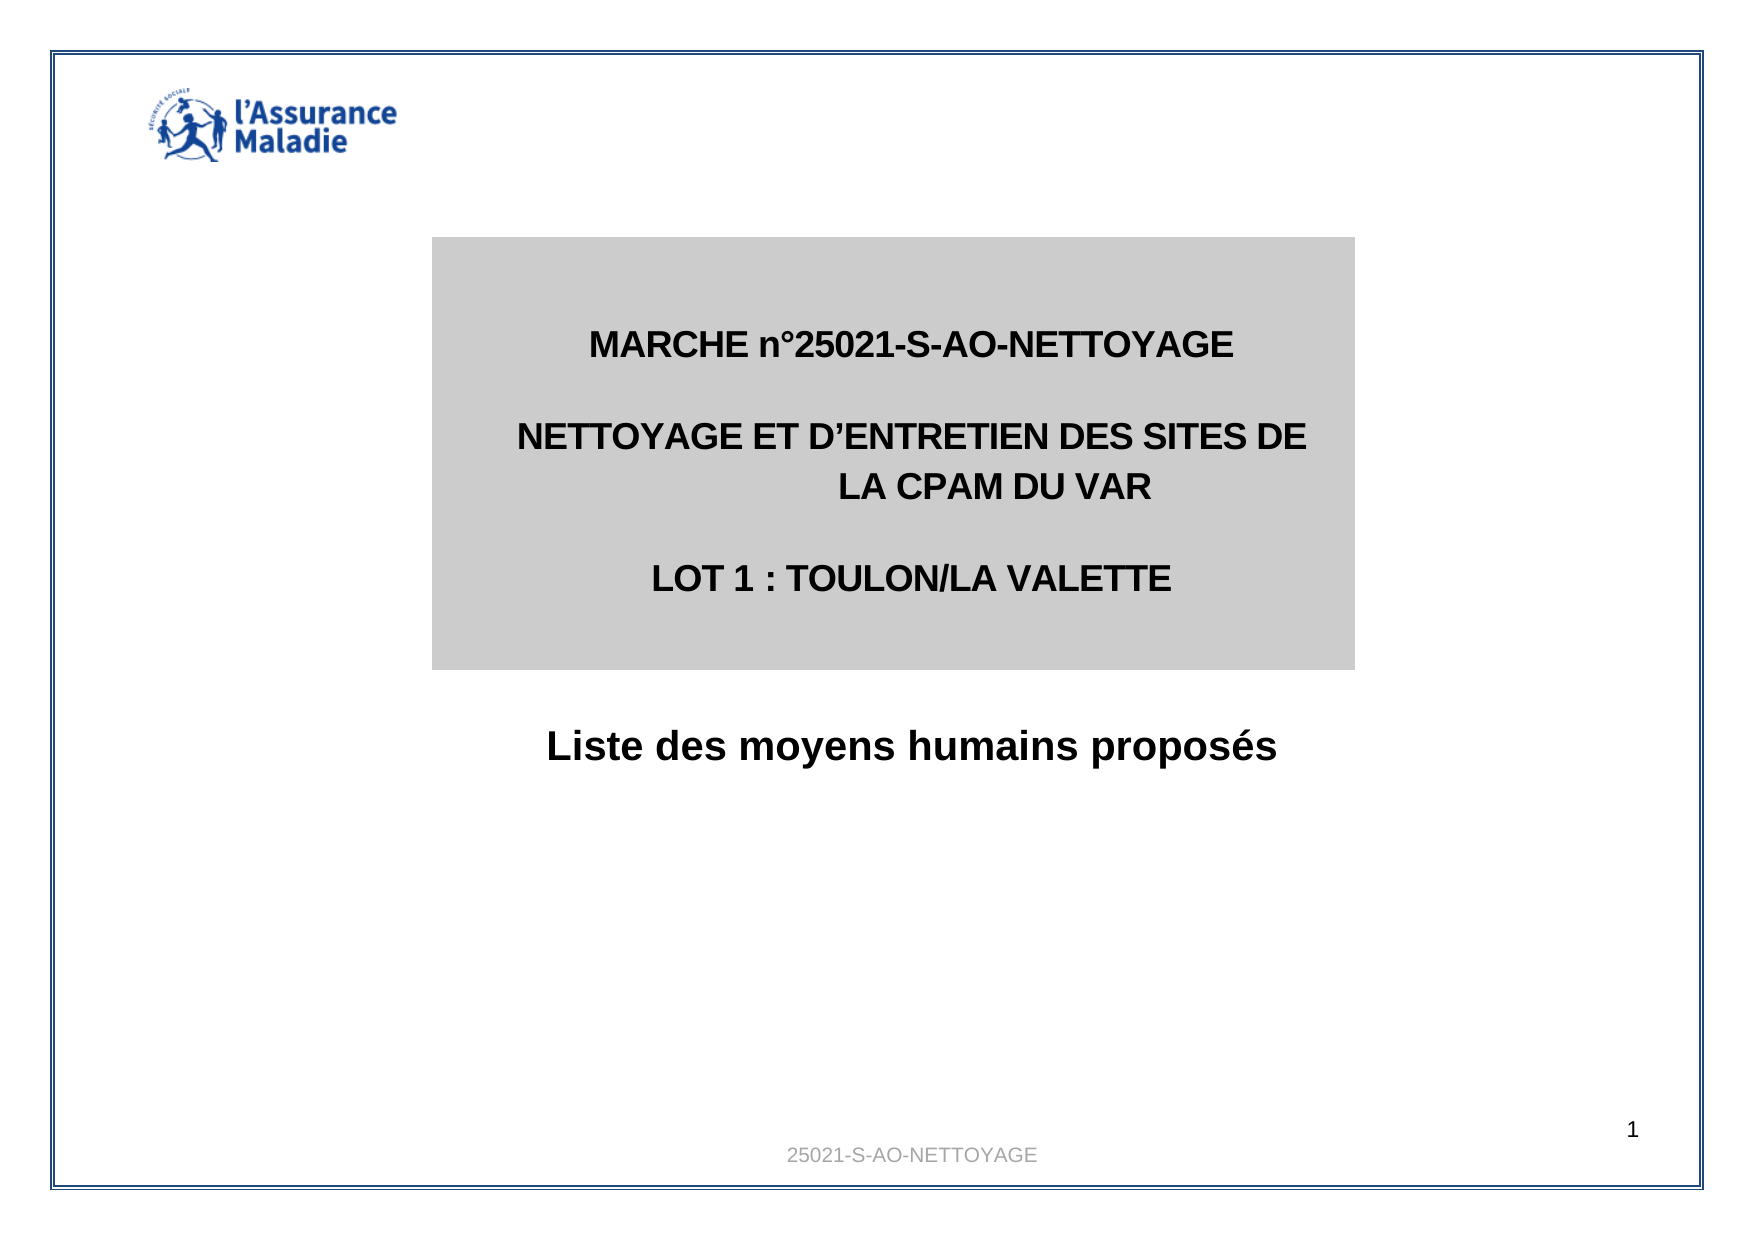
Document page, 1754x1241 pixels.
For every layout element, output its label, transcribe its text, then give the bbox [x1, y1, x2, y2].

picture [147, 88, 398, 162]
text Liste des moyens humains proposés [148, 721, 1639, 769]
table_header MARCHE n°25021-S-AO-NETTOYAGE NETTOYAGE ET D’ENTRETIEN DES SITES DE LA CPAM DU VAR LOT 1 : TOULON/LA VALETTE [432, 237, 1355, 670]
